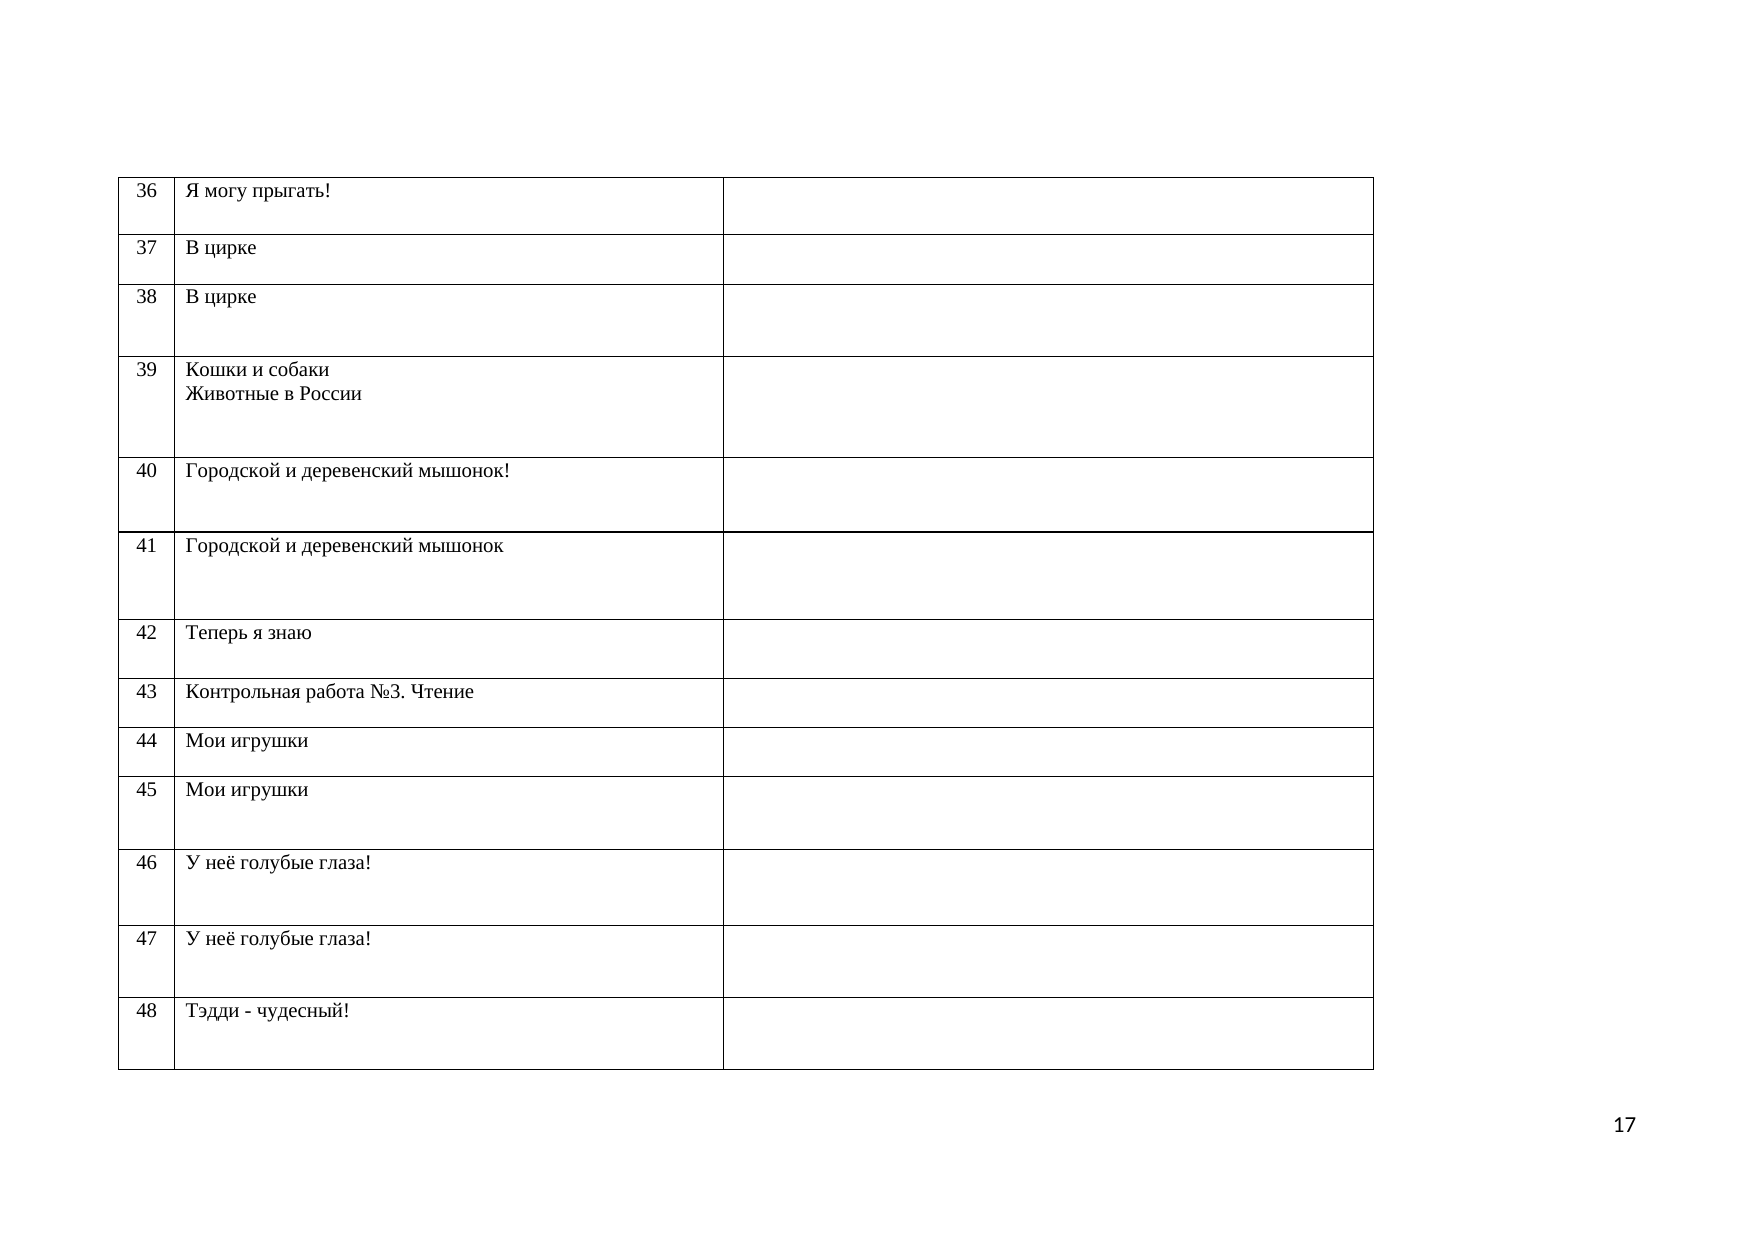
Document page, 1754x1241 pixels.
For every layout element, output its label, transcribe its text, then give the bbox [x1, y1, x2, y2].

table_cell [724, 458, 1373, 531]
table_cell [724, 679, 1373, 727]
table_cell [724, 357, 1373, 457]
table_cell В цирке [175, 285, 723, 356]
table_cell [724, 235, 1373, 283]
table_cell Тэдди - чудесный! [175, 998, 723, 1068]
table_cell У неё голубые глаза! [175, 850, 723, 924]
table_cell 45 [119, 777, 174, 849]
table_cell Городской и деревенский мышонок! [175, 458, 723, 531]
table_cell 37 [119, 235, 174, 283]
table_cell Кошки и собаки Животные в России [175, 357, 723, 457]
table_cell Мои игрушки [175, 777, 723, 849]
table_cell 44 [119, 728, 174, 776]
table_cell [724, 533, 1373, 619]
table_cell 41 [119, 533, 174, 619]
table_cell [724, 777, 1373, 849]
table_cell 48 [119, 998, 174, 1068]
table_cell 43 [119, 679, 174, 727]
table_cell [724, 620, 1373, 677]
table_cell [724, 728, 1373, 776]
table_cell 38 [119, 285, 174, 356]
table_cell Городской и деревенский мышонок [175, 533, 723, 619]
table_cell 36 [119, 178, 174, 234]
table_cell В цирке [175, 235, 723, 283]
table_cell [724, 926, 1373, 997]
table_cell Контрольная работа №3. Чтение [175, 679, 723, 727]
table_cell 46 [119, 850, 174, 924]
table_cell У неё голубые глаза! [175, 926, 723, 997]
table_cell Я могу прыгать! [175, 178, 723, 234]
table_cell [724, 178, 1373, 234]
table_cell Теперь я знаю [175, 620, 723, 677]
table_cell Мои игрушки [175, 728, 723, 776]
table_cell 42 [119, 620, 174, 677]
table_cell 40 [119, 458, 174, 531]
table_cell 39 [119, 357, 174, 457]
table_cell 47 [119, 926, 174, 997]
table_cell [724, 285, 1373, 356]
table_cell [724, 998, 1373, 1068]
table_cell [724, 850, 1373, 924]
